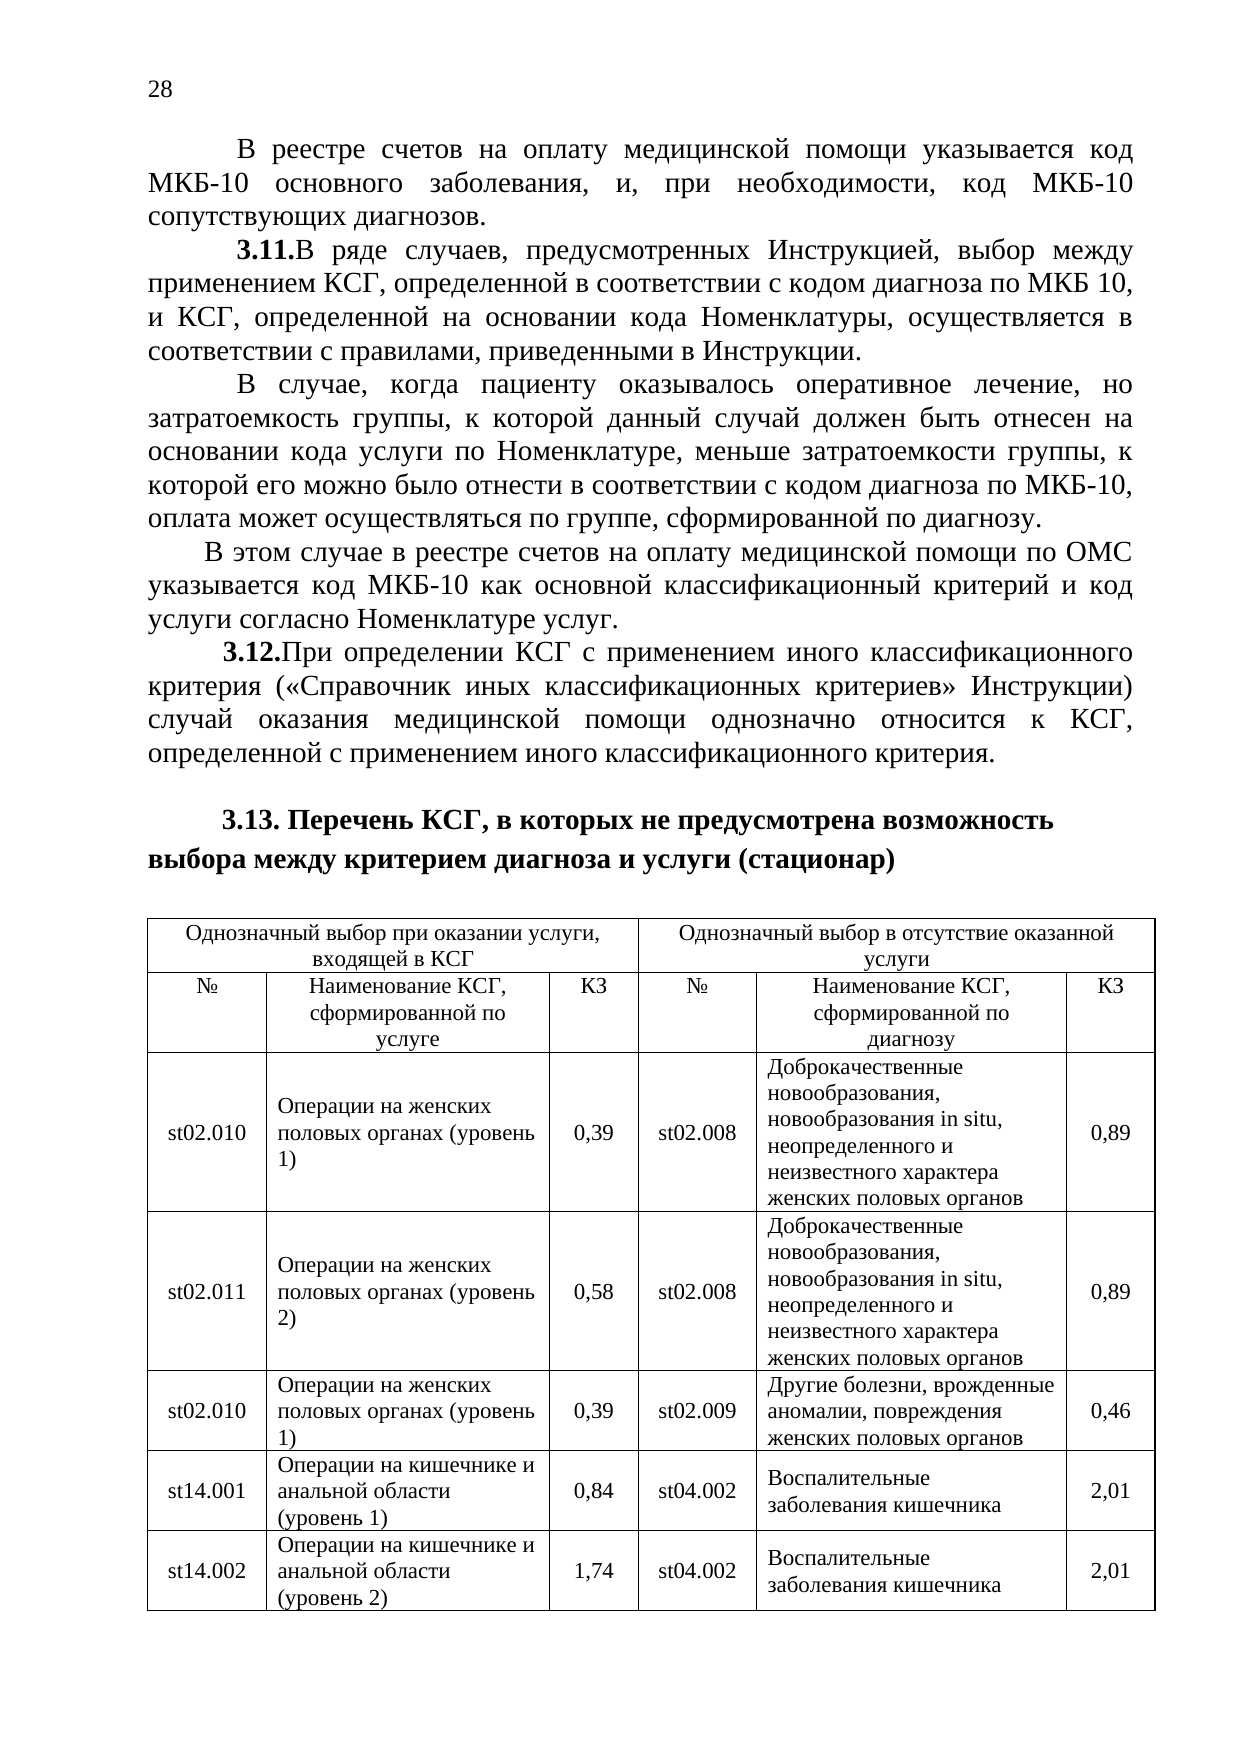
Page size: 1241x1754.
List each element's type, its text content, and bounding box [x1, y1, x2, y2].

table_cell 2,01 [1067, 1451, 1154, 1530]
table_cell № [148, 973, 266, 1052]
table_cell 0,89 [1067, 1212, 1154, 1370]
table_cell 0,58 [550, 1212, 638, 1370]
table_cell Воспалительные заболевания кишечника [757, 1531, 1066, 1610]
text 3.13. Перечень КСГ, в которых не предусмотрена возможность выбора между критерием диагноза и услуги (стационар) [148, 802, 1134, 874]
table_cell st14.002 [148, 1531, 266, 1610]
table_cell 1,74 [550, 1531, 638, 1610]
table_cell Операции на женских половых органах (уровень 2) [267, 1212, 549, 1370]
table_cell Доброкачественные новообразования, новообразования in situ, неопределенного и неизвестного характера женских половых органов [757, 1212, 1066, 1370]
table_cell Операции на женских половых органах (уровень 1) [267, 1371, 549, 1450]
text В реестре счетов на оплату медицинской помощи указывается код МКБ-10 основного заболевания, и, при необходимости, код МКБ-10 сопутствующих диагнозов. [148, 131, 1134, 232]
table_cell Операции на кишечнике и анальной области (уровень 1) [267, 1451, 549, 1530]
table_cell 0,84 [550, 1451, 638, 1530]
table_cell Наименование КСГ, сформированной по диагнозу [757, 973, 1066, 1052]
text 3.12.При определении КСГ с применением иного классификационного критерия («Справочник иных классификационных критериев» Инструкции) случай оказания медицинской помощи однозначно относится к КСГ, определенной с применением иного классификационного критерия. [148, 634, 1134, 769]
table_cell 0,46 [1067, 1371, 1154, 1450]
table_cell Наименование КСГ, сформированной по услуге [267, 973, 549, 1052]
table_cell st14.001 [148, 1451, 266, 1530]
table_cell 0,89 [1067, 1053, 1154, 1211]
table_cell Воспалительные заболевания кишечника [757, 1451, 1066, 1530]
table_cell 0,39 [550, 1371, 638, 1450]
table_cell 0,39 [550, 1053, 638, 1211]
table_cell КЗ [550, 973, 638, 1052]
table_cell st04.002 [639, 1531, 756, 1610]
table_cell Операции на женских половых органах (уровень 1) [267, 1053, 549, 1211]
text В этом случае в реестре счетов на оплату медицинской помощи по ОМС указывается код МКБ-10 как основной классификационный критерий и код услуги согласно Номенклатуре услуг. [148, 534, 1134, 634]
table_cell st02.009 [639, 1371, 756, 1450]
table_cell № [639, 973, 756, 1052]
table_header Однозначный выбор в отсутствие оказанной услуги [639, 919, 1154, 972]
table_cell st02.008 [639, 1212, 756, 1370]
table_cell st02.011 [148, 1212, 266, 1370]
table_cell st04.002 [639, 1451, 756, 1530]
table_cell 2,01 [1067, 1531, 1154, 1610]
table_cell Операции на кишечнике и анальной области (уровень 2) [267, 1531, 549, 1610]
table_cell st02.008 [639, 1053, 756, 1211]
table_cell КЗ [1067, 973, 1154, 1052]
text В случае, когда пациенту оказывалось оперативное лечение, но затратоемкость группы, к которой данный случай должен быть отнесен на основании кода услуги по Номенклатуре, меньше затратоемкости группы, к которой его можно было отнести в соответствии с кодом диагноза по МКБ-10, оплата может осуществляться по группе, сформированной по диагнозу. [148, 366, 1134, 534]
table_header Однозначный выбор при оказании услуги, входящей в КСГ [148, 919, 638, 972]
table_cell st02.010 [148, 1053, 266, 1211]
table_cell Другие болезни, врожденные аномалии, повреждения женских половых органов [757, 1371, 1066, 1450]
table_cell Доброкачественные новообразования, новообразования in situ, неопределенного и неизвестного характера женских половых органов [757, 1053, 1066, 1211]
text 3.11.В ряде случаев, предусмотренных Инструкцией, выбор между применением КСГ, определенной в соответствии с кодом диагноза по МКБ 10, и КСГ, определенной на основании кода Номенклатуры, осуществляется в соответствии с правилами, приведенными в Инструкции. [148, 232, 1134, 366]
table_cell st02.010 [148, 1371, 266, 1450]
